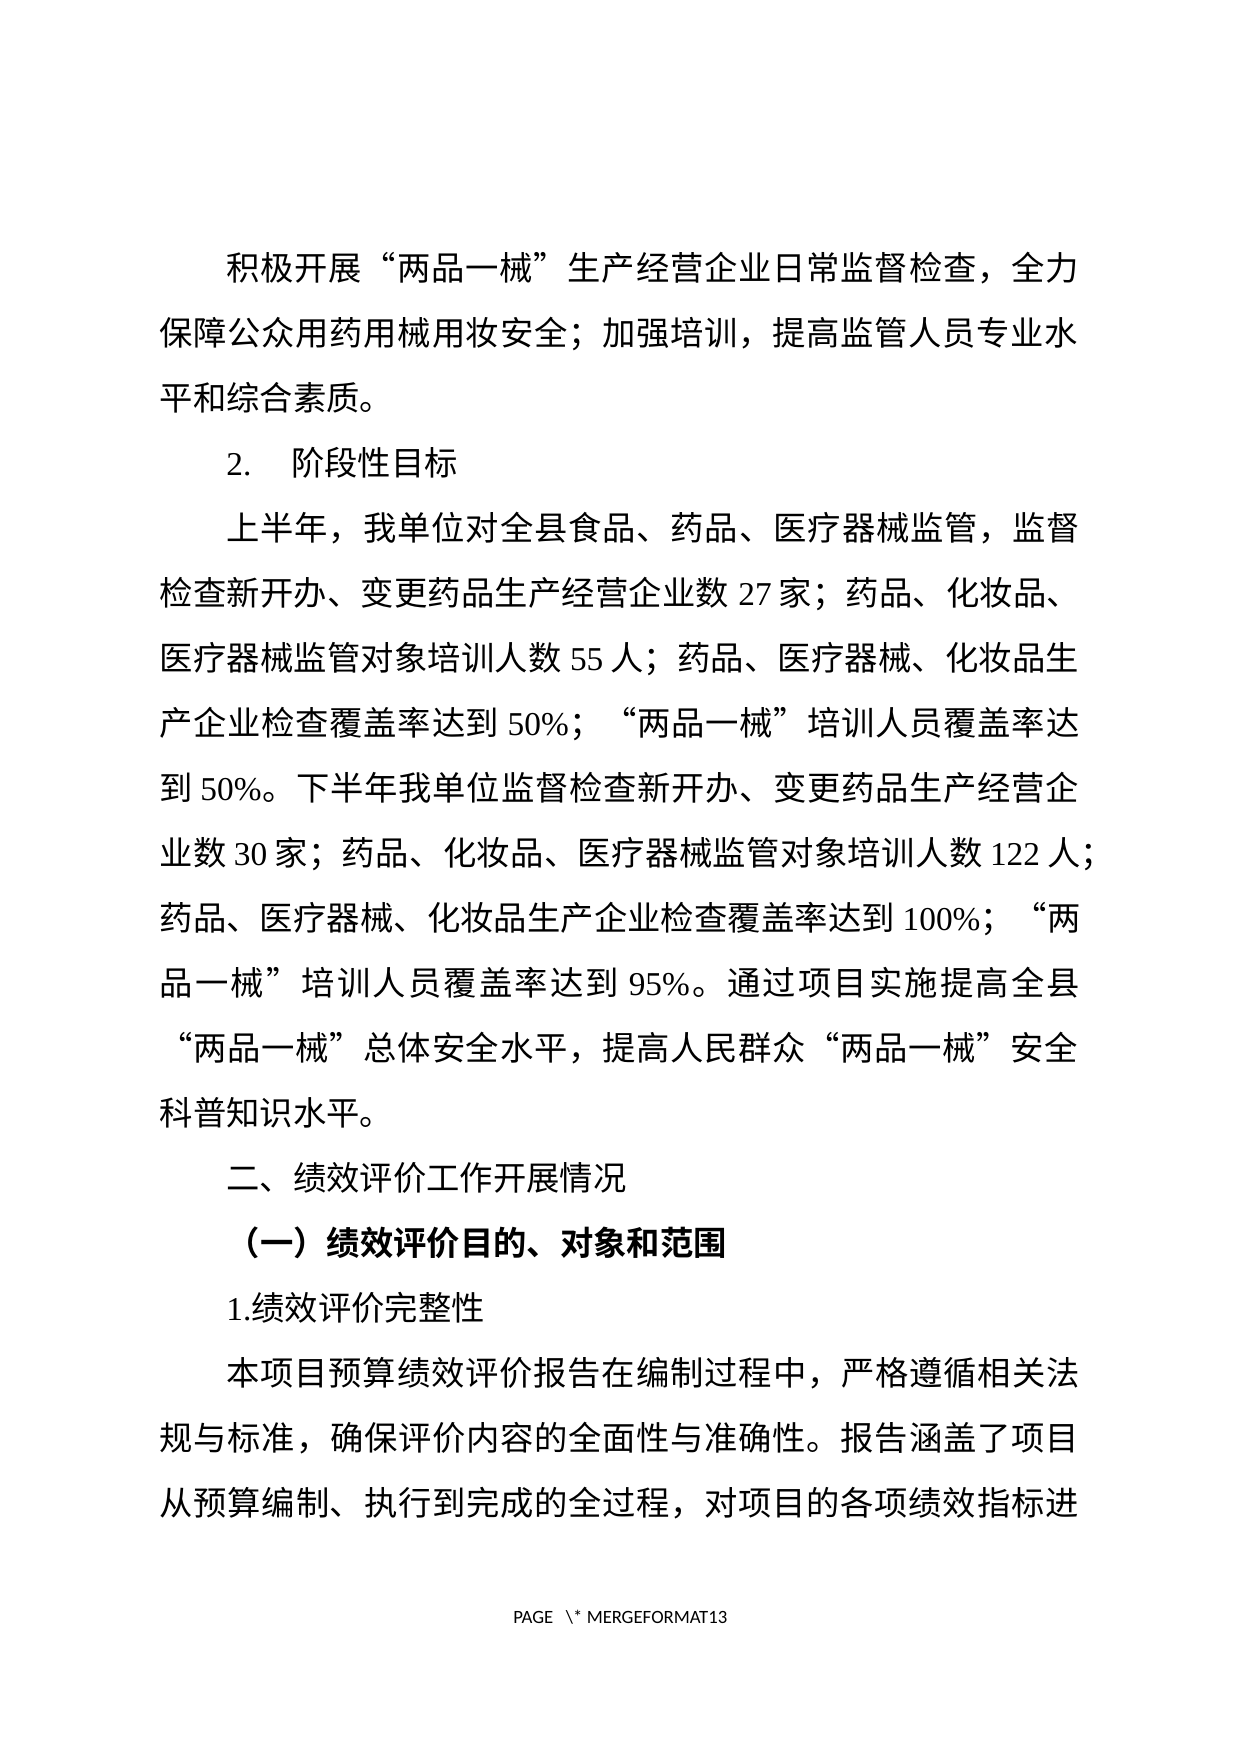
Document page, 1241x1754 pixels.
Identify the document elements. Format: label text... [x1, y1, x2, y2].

text 积极开展“两品一械”生产经营企业日常监督检查，全力保障公众用药用械用妆安全；加强培训，提高监管人员专业水平和综合素质。 [159, 233, 1081, 428]
text 二、绩效评价工作开展情况 [159, 1143, 1081, 1208]
list 上半年，我单位对全县食品、药品、医疗器械监管，监督检查新开办、变更药品生产经营企业数27家；药品、化妆品、医疗器械监管对象培训人数55人；药品、医疗器械、化妆品生产企业检查覆盖率达到50%；“两品一械”培训人员覆盖率达到50%。下半年我单位监督检查新开办、变更药品生产经营企业数30家；药品、化妆品、医疗器械监管对象培训人数122人；药品、医疗器械、化妆品生产企业检查覆盖率达到100%；“两品一械”培训人员覆盖率达到95%。通过项目实施提高全县“两品一械”总体安全水平，提高人民群众“两品一械”安全科普知识水平。 [159, 493, 1081, 1143]
title 1.绩效评价完整性 [159, 1273, 1081, 1338]
text （一）绩效评价目的、对象和范围 [159, 1208, 1081, 1273]
list 阶段性目标 [159, 428, 1081, 493]
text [159, 1338, 1081, 1533]
